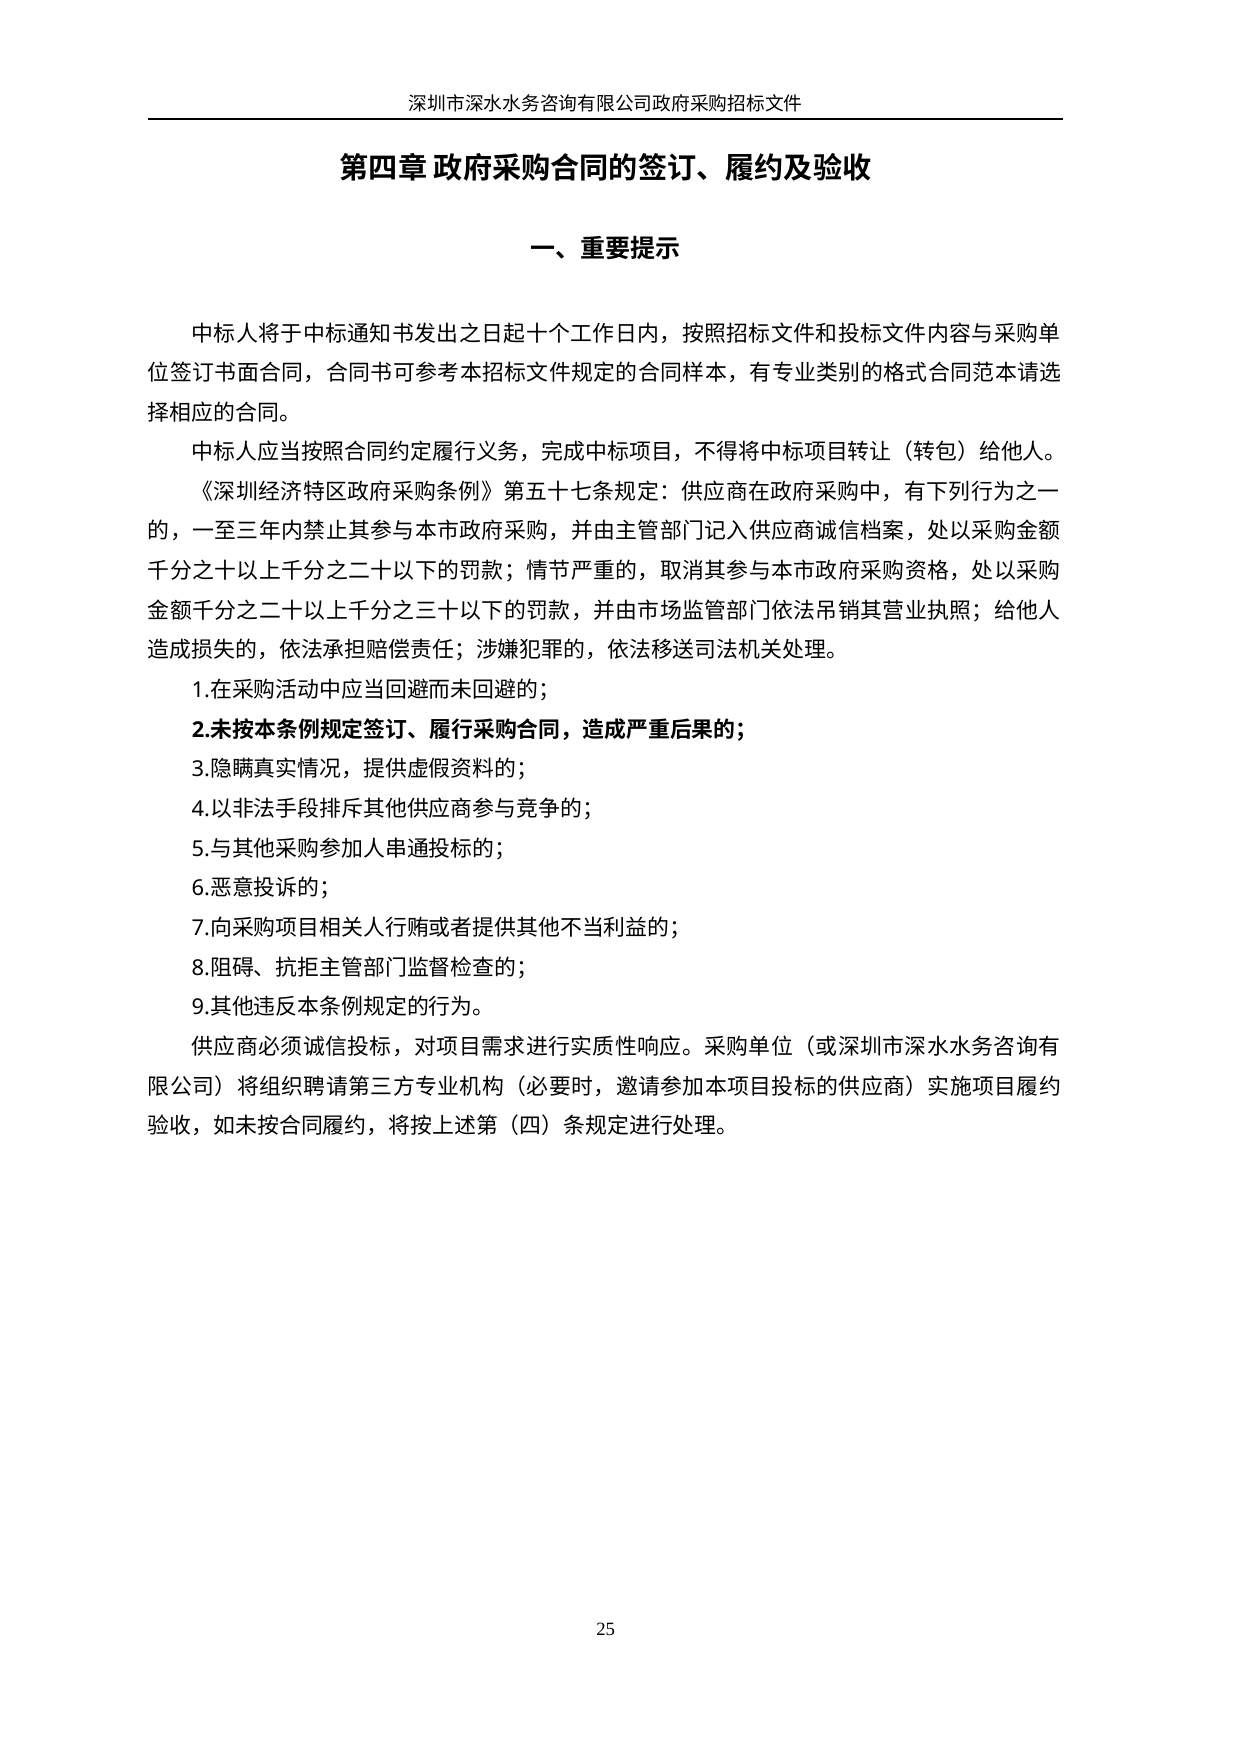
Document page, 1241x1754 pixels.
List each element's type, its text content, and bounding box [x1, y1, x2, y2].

text 4.以非法手段排斥其他供应商参与竞争的； [148, 791, 1063, 823]
text 中标人应当按照合同约定履行义务，完成中标项目，不得将中标项目转让（转包）给他人。 [148, 434, 1063, 466]
text 8.阻碍、抗拒主管部门监督检查的； [148, 950, 1063, 981]
text 7.向采购项目相关人行贿或者提供其他不当利益的； [148, 910, 1063, 942]
text 9.其他违反本条例规定的行为。 [148, 989, 1063, 1021]
text 供应商必须诚信投标，对项目需求进行实质性响应。采购单位（或深圳市深水水务咨询有限公司）将组织聘请第三方专业机构（必要时，邀请参加本项目投标的供应商）实施项目履约验收，如未按合同履约，将按上述第（四）条规定进行处理。 [148, 1029, 1063, 1140]
text 3.隐瞒真实情况，提供虚假资料的； [148, 751, 1063, 783]
text 一、重要提示 [148, 228, 1063, 265]
text 第四章 政府采购合同的签订、履约及验收 [148, 144, 1063, 187]
text 1.在采购活动中应当回避而未回避的； [148, 672, 1063, 704]
text 中标人将于中标通知书发出之日起十个工作日内，按照招标文件和投标文件内容与采购单位签订书面合同，合同书可参考本招标文件规定的合同样本，有专业类别的格式合同范本请选择相应的合同。 [148, 316, 1063, 426]
text 6.恶意投诉的； [148, 870, 1063, 902]
text 2.未按本条例规定签订、履行采购合同，造成严重后果的； [148, 712, 1063, 743]
text 5.与其他采购参加人串通投标的； [148, 831, 1063, 862]
text 《深圳经济特区政府采购条例》第五十七条规定：供应商在政府采购中，有下列行为之一的，一至三年内禁止其参与本市政府采购，并由主管部门记入供应商诚信档案，处以采购金额千分之十以上千分之二十以下的罚款；情节严重的，取消其参与本市政府采购资格，处以采购金额千分之二十以上千分之三十以下的罚款，并由市场监管部门依法吊销其营业执照；给他人造成损失的，依法承担赔偿责任；涉嫌犯罪的，依法移送司法机关处理。 [148, 474, 1063, 664]
